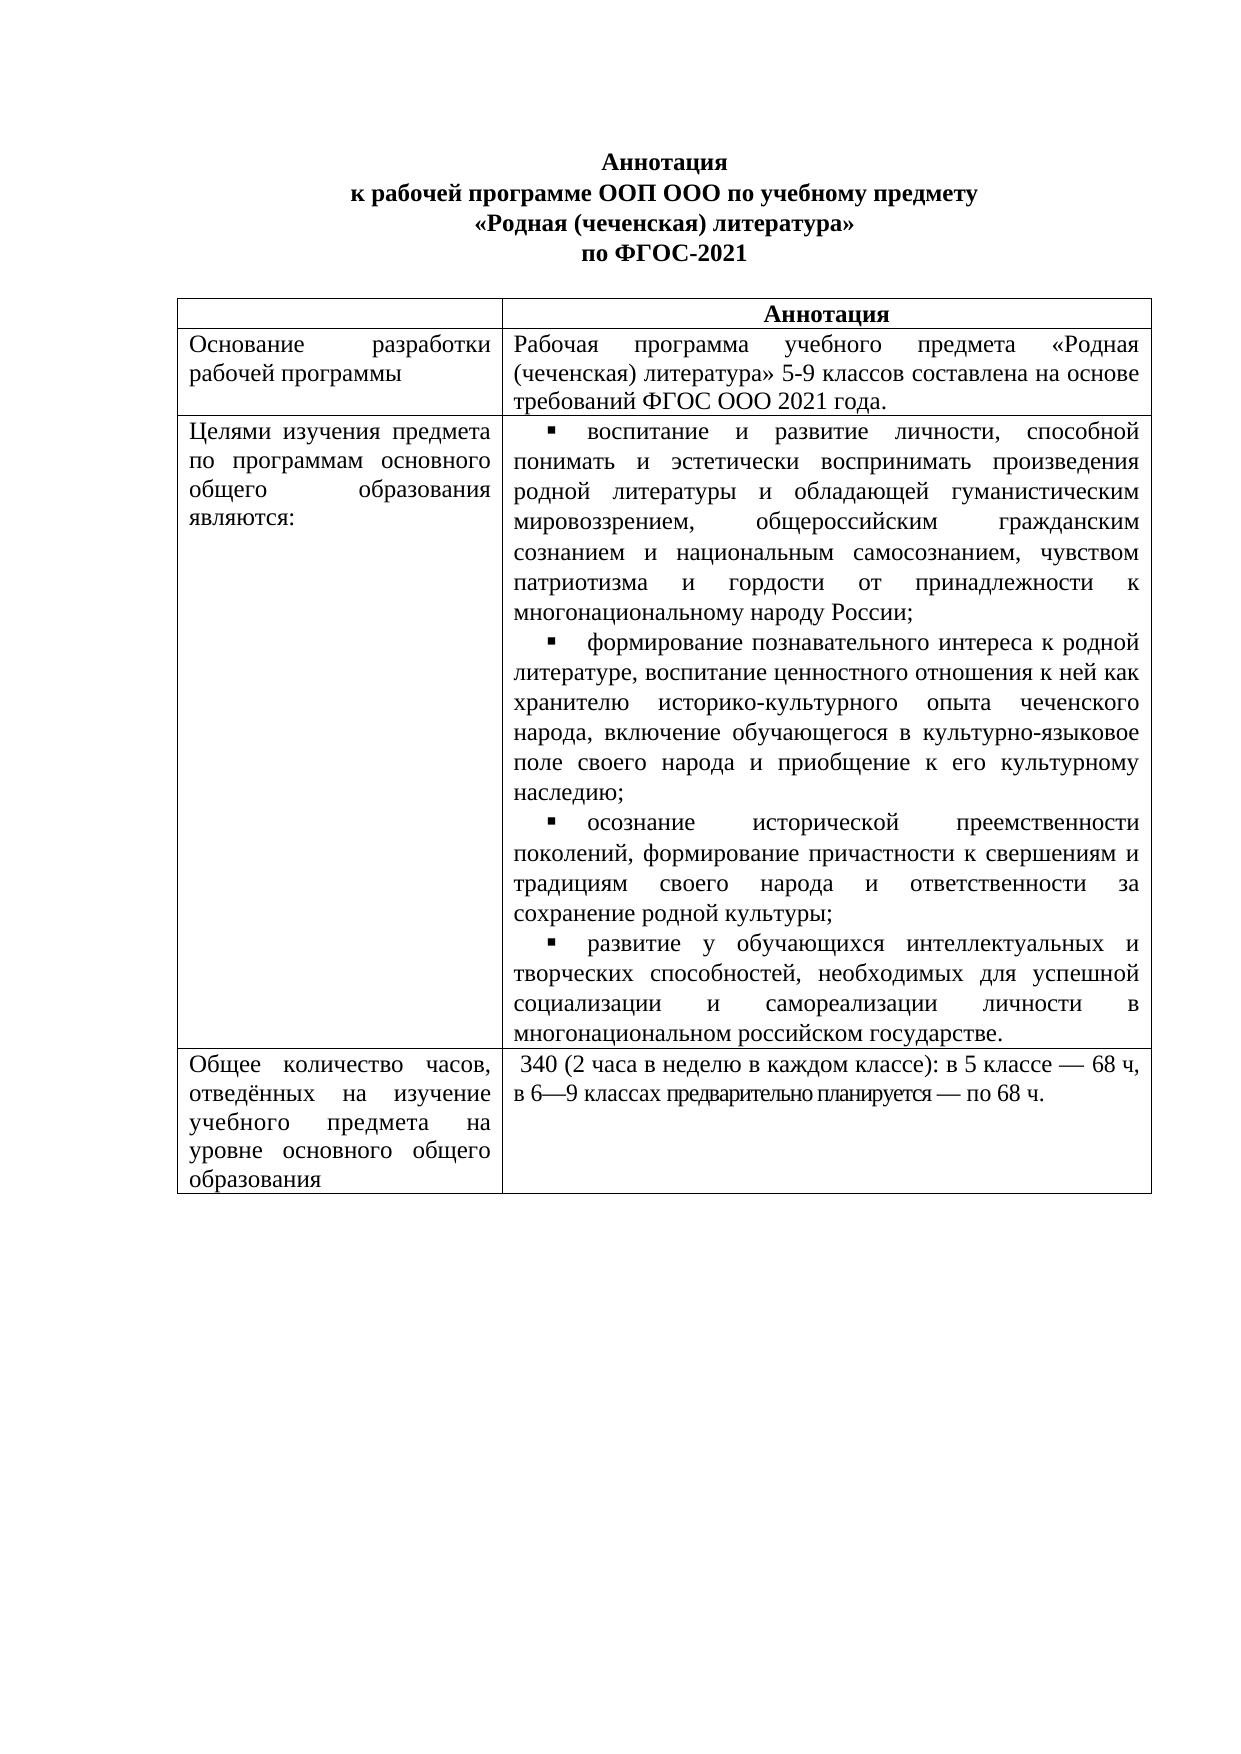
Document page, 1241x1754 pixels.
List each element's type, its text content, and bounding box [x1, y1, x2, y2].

text к рабочей программе ООП ООО по учебному предмету [177, 178, 1152, 206]
table_cell Общее количество часов, отведённых на изучение учебного предмета на уровне основного общего образования [178, 1049, 502, 1193]
table_cell Рабочая программа учебного предмета «Родная (чеченская) литература» 5-9 классов составлена на основе требований ФГОС ООО 2021 года. [503, 329, 1151, 415]
text «Родная (чеченская) литература» [177, 208, 1152, 236]
table_cell воспитание и развитие личности, способной понимать и эстетически воспринимать произведения родной литературы и обладающей гуманистическим мировоззрением, общероссийским гражданским сознанием и национальным самосознанием, чувством патриотизма и гордости от принадлежности к многонациональному народу России; формирование познавательного интереса к родной литературе, воспитание ценностного отношения к ней как хранителю историко-культурного опыта чеченского народа, включение обучающегося в культурно-языковое поле своего народа и приобщение к его культурному наследию; осознание исторической преемственности поколений, формирование причастности к свершениям и традициям своего народа и ответственности за сохранение родной культуры; развитие у обучающихся интеллектуальных и творческих способностей, необходимых для успешной социализации и самореализации личности в многонациональном российском государстве. [503, 416, 1151, 1048]
table_cell Основание разработки рабочей программы [178, 329, 502, 415]
table_header [178, 299, 502, 328]
table_cell Целями изучения предмета по программам основного общего образования являются: [178, 416, 502, 1048]
text по ФГОС-2021 [177, 238, 1152, 267]
table_header Аннотация [503, 299, 1151, 328]
table_cell 340 (2 часа в неделю в каждом классе): в 5 классе — 68 ч, в 6—9 классах предварительно планируется — по 68 ч. [503, 1049, 1151, 1193]
text Аннотация [177, 147, 1152, 176]
